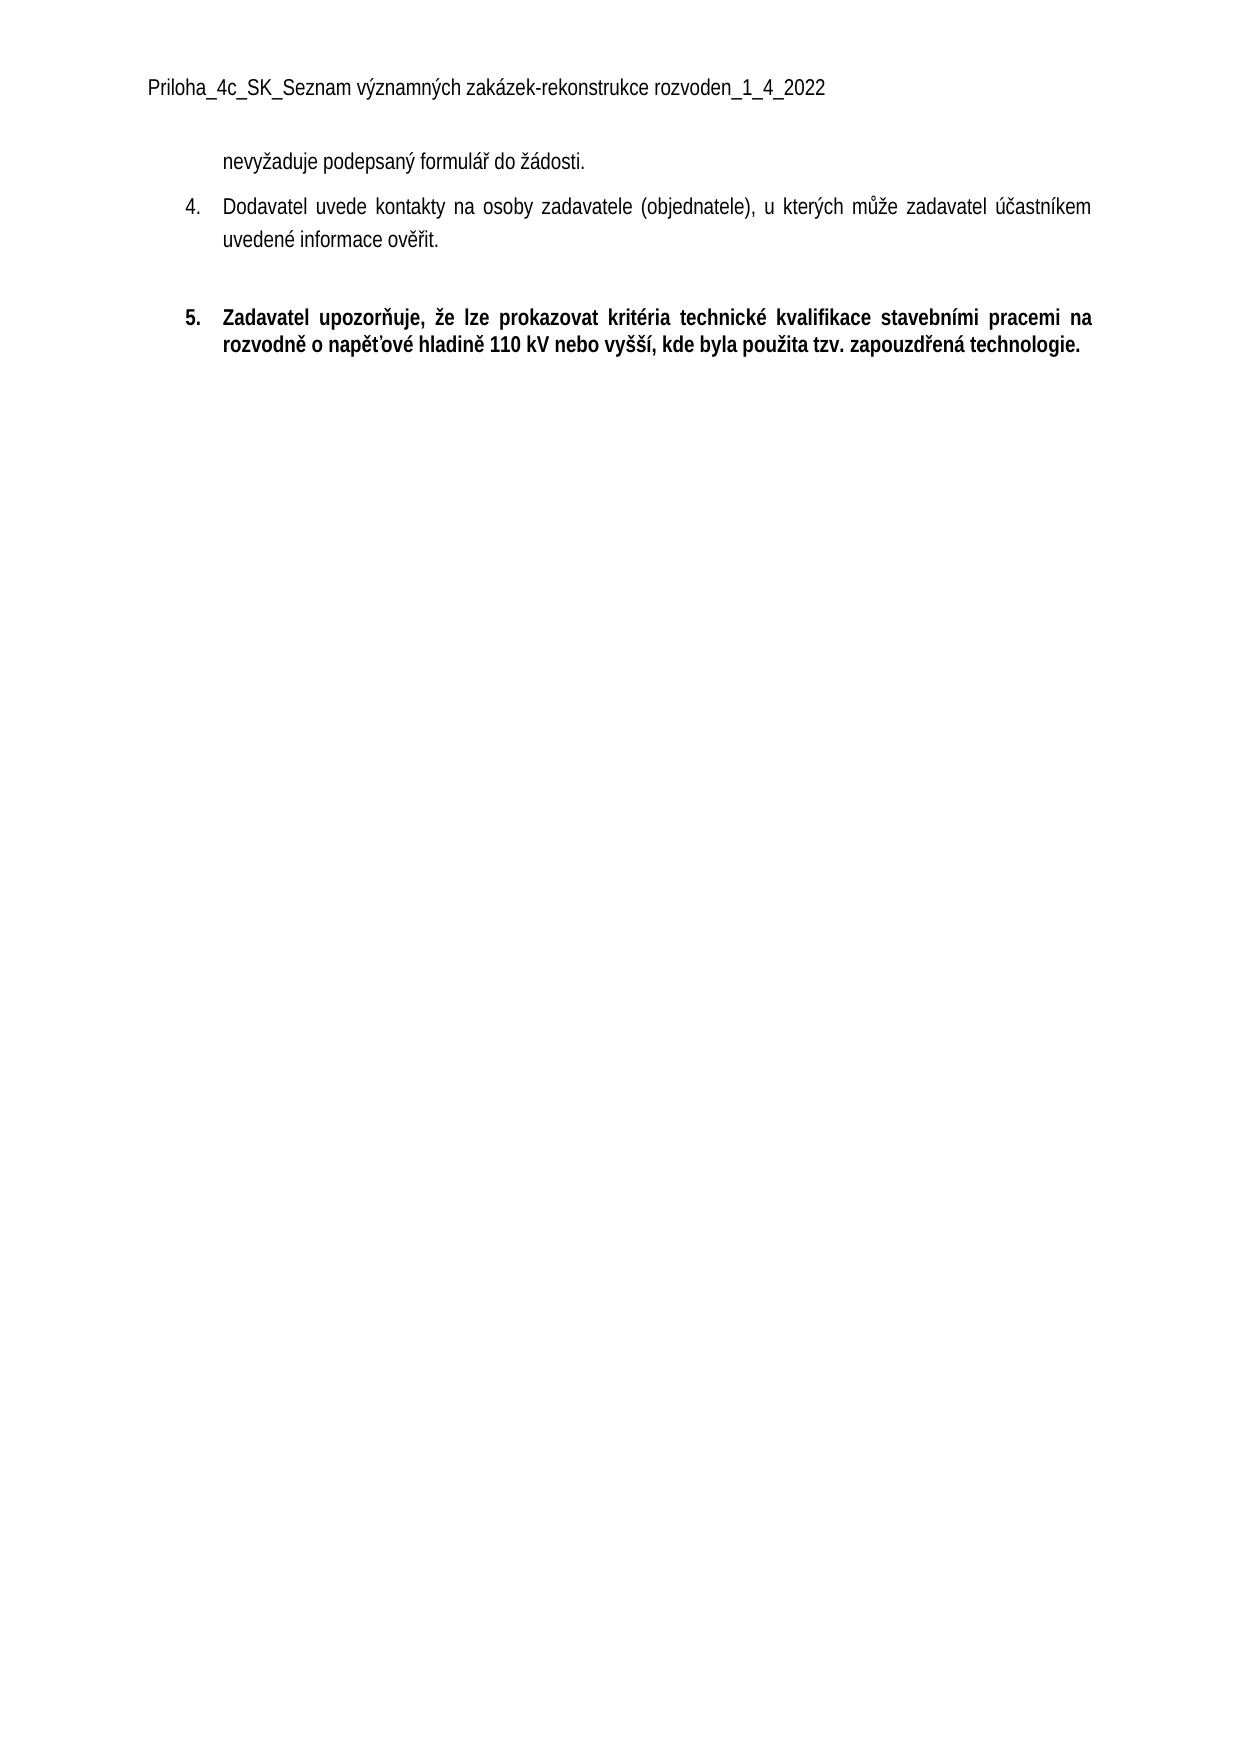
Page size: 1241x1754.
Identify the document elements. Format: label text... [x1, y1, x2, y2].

list Dodavatel uvede kontakty na osoby zadavatele (objednatele), u kterých může zadavatel účastníkem uvedené informace ověřit. [185, 193, 1093, 252]
list Zadavatel upozorňuje, že lze prokazovat kritéria technické kvalifikace stavebními pracemi na rozvodně o napěťové hladině 110 kV nebo vyšší, kde byla použita tzv. zapouzdřená technologie. [185, 304, 1093, 357]
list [185, 148, 1093, 174]
